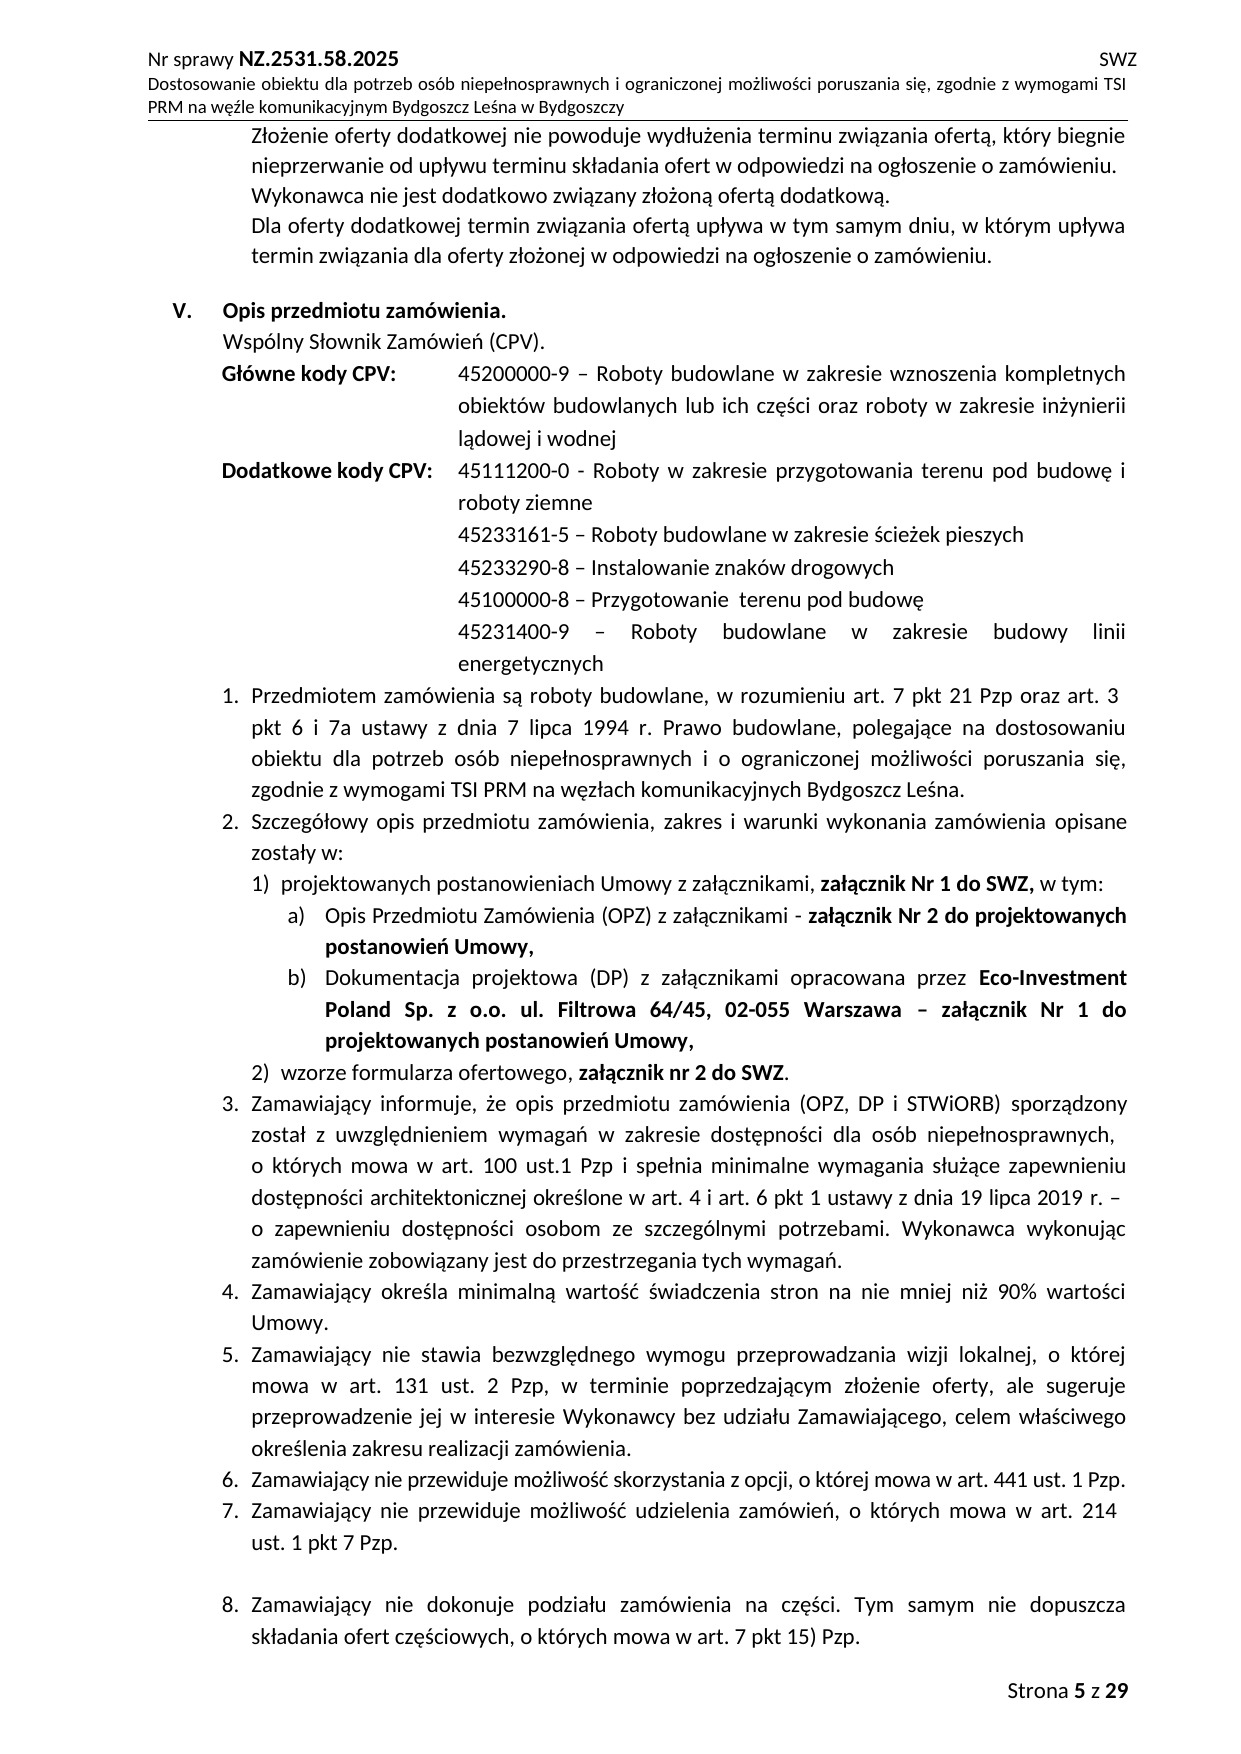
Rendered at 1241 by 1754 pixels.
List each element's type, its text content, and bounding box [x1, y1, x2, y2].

list Dokumentacja projektowa (DP) z załącznikami opracowana przez Eco-Investment Poland Sp. z o.o. ul. Filtrowa 64/45, 02-055 Warszawa – załącznik Nr 1 do projektowanych postanowień Umowy, [287, 963, 1127, 1054]
text 45233290-8 – Instalowanie znaków drogowych [222, 553, 1127, 581]
text Wykonawca nie jest dodatkowo związany złożoną ofertą dodatkową. [251, 181, 1127, 209]
list Szczegółowy opis przedmiotu zamówienia, zakres i warunki wykonania zamówienia opisane zostały w: [222, 807, 1127, 866]
list Opis przedmiotu zamówienia. [192, 296, 1127, 324]
list wzorze formularza ofertowego, załącznik nr 2 do SWZ. [251, 1058, 1127, 1086]
list Zamawiający informuje, że opis przedmiotu zamówienia (OPZ, DP i STWiORB) sporządzony został z uwzględnieniem wymagań w zakresie dostępności dla osób niepełnosprawnych, o których mowa w art. 100 ust.1 Pzp i spełnia minimalne wymagania służące zapewnieniu dostępności architektonicznej określone w art. 4 i art. 6 pkt 1 ustawy z dnia 19 lipca 2019 r. – o zapewnieniu dostępności osobom ze szczególnymi potrzebami. Wykonawca wykonując zamówienie zobowiązany jest do przestrzegania tych wymagań. [222, 1089, 1127, 1274]
list Zamawiający nie przewiduje możliwość skorzystania z opcji, o której mowa w art. 441 ust. 1 Pzp. [222, 1465, 1127, 1493]
text 45231400-9 – Roboty budowlane w zakresie budowy linii energetycznych [222, 617, 1127, 677]
list Zamawiający nie stawia bezwzględnego wymogu przeprowadzania wizji lokalnej, o której mowa w art. 131 ust. 2 Pzp, w terminie poprzedzającym złożenie oferty, ale sugeruje przeprowadzenie jej w interesie Wykonawcy bez udziału Zamawiającego, celem właściwego określenia zakresu realizacji zamówienia. [222, 1340, 1127, 1462]
list Zamawiający określa minimalną wartość świadczenia stron na nie mniej niż 90% wartości Umowy. [222, 1277, 1127, 1336]
list Opis Przedmiotu Zamówienia (OPZ) z załącznikami - załącznik Nr 2 do projektowanych postanowień Umowy, [287, 901, 1127, 960]
text Główne kody CPV: 45200000-9 – Roboty budowlane w zakresie wznoszenia kompletnych obiektów budowlanych lub ich części oraz roboty w zakresie inżynierii lądowej i wodnej [222, 359, 1127, 452]
text 45233161-5 – Roboty budowlane w zakresie ścieżek pieszych [222, 520, 1127, 548]
list projektowanych postanowieniach Umowy z załącznikami, załącznik Nr 1 do SWZ, w tym: [251, 869, 1127, 897]
list Zamawiający nie dokonuje podziału zamówienia na części. Tym samym nie dopuszcza składania ofert częściowych, o których mowa w art. 7 pkt 15) Pzp. [222, 1591, 1127, 1650]
list Przedmiotem zamówienia są roboty budowlane, w rozumieniu art. 7 pkt 21 Pzp oraz art. 3 pkt 6 i 7a ustawy z dnia 7 lipca 1994 r. Prawo budowlane, polegające na dostosowaniu obiektu dla potrzeb osób niepełnosprawnych i o ograniczonej możliwości poruszania się, zgodnie z wymogami TSI PRM na węzłach komunikacyjnych Bydgoszcz Leśna. [222, 681, 1127, 803]
text Dodatkowe kody CPV: 45111200-0 - Roboty w zakresie przygotowania terenu pod budowę i roboty ziemne [222, 456, 1127, 516]
text Złożenie oferty dodatkowej nie powoduje wydłużenia terminu związania ofertą, który biegnie nieprzerwanie od upływu terminu składania ofert w odpowiedzi na ogłoszenie o zamówieniu. [251, 121, 1127, 179]
text Wspólny Słownik Zamówień (CPV). [223, 327, 1127, 355]
text Dla oferty dodatkowej termin związania ofertą upływa w tym samym dniu, w którym upływa termin związania dla oferty złożonej w odpowiedzi na ogłoszenie o zamówieniu. [251, 211, 1127, 269]
text 45100000-8 – Przygotowanie terenu pod budowę [222, 585, 1127, 613]
list Zamawiający nie przewiduje możliwość udzielenia zamówień, o których mowa w art. 214 ust. 1 pkt 7 Pzp. [222, 1497, 1127, 1556]
